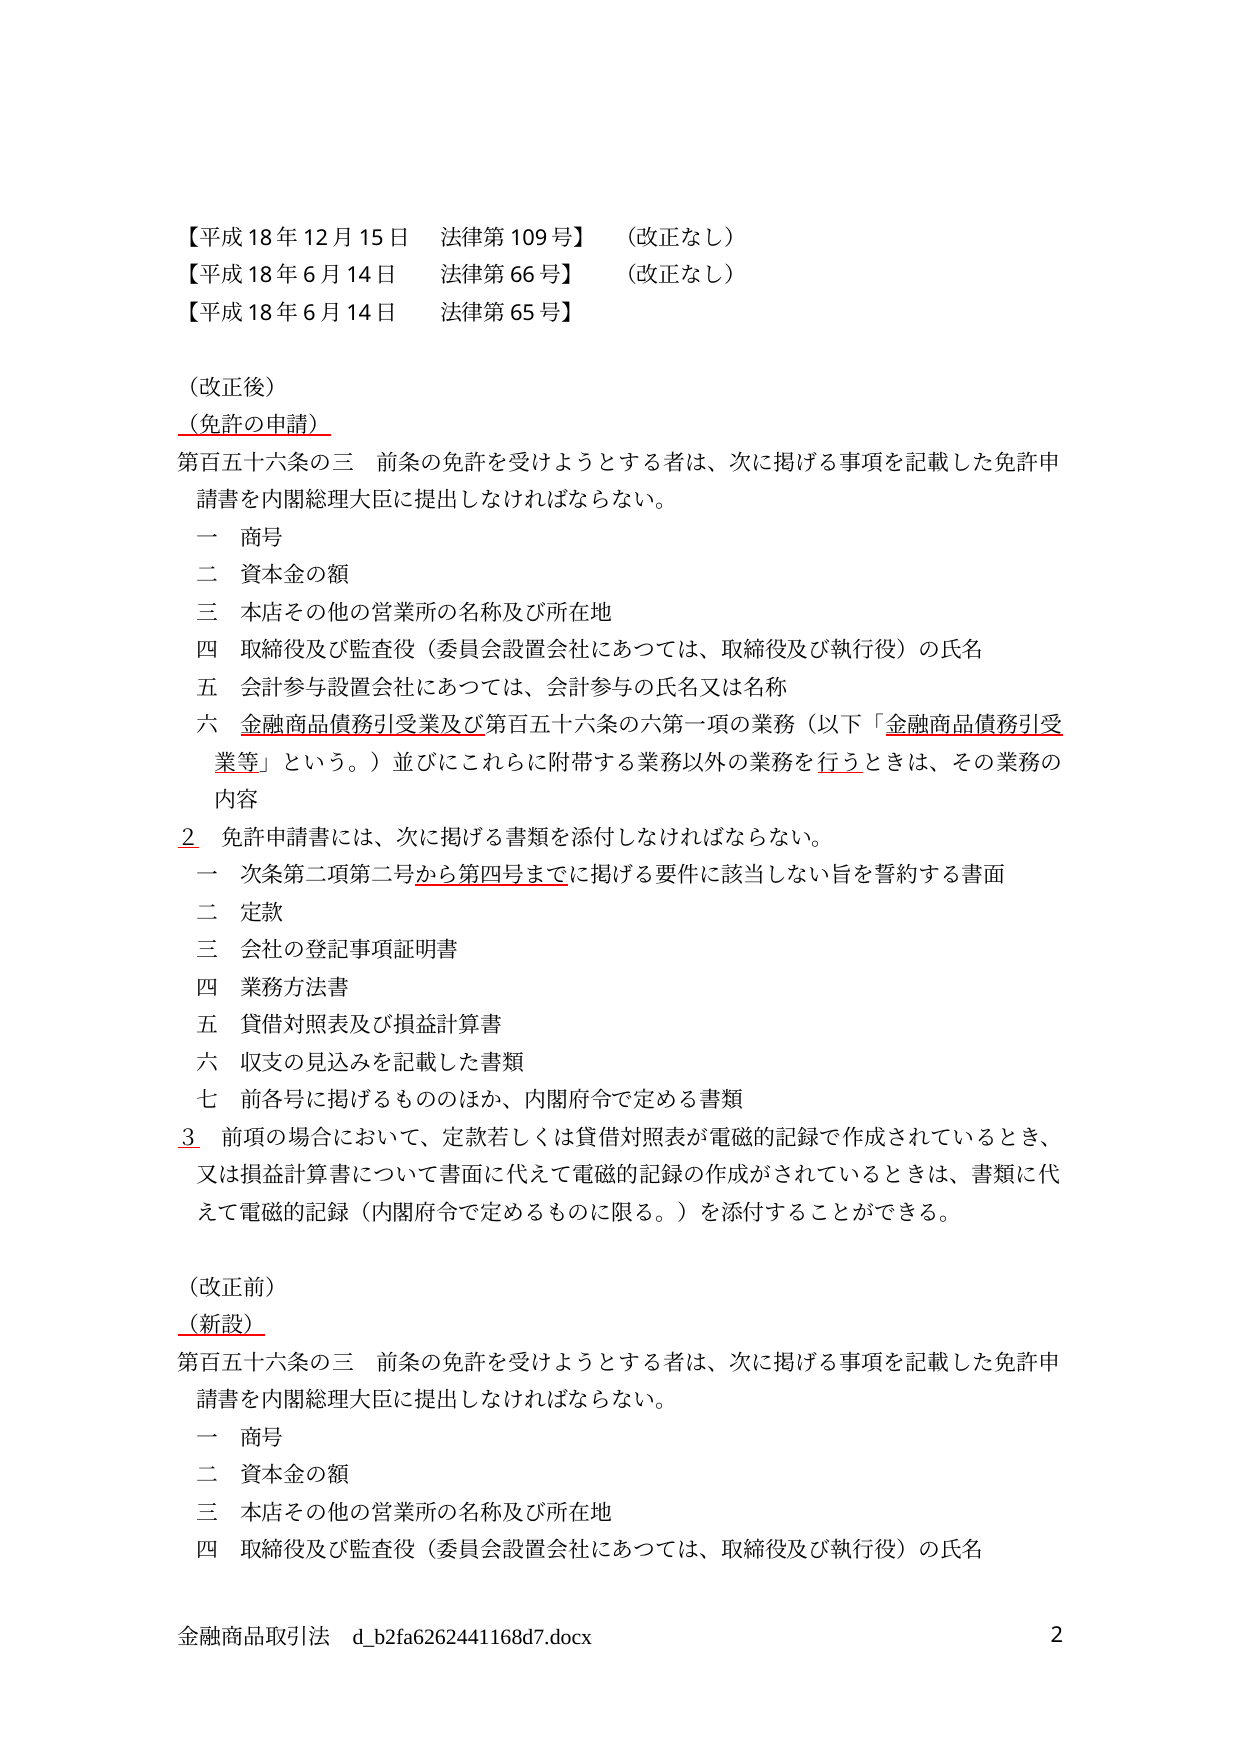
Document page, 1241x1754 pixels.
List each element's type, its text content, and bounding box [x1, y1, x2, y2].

text 三 本店その他の営業所の名称及び所在地 [196, 592, 1063, 629]
text 一 次条第二項第二号から第四号までに掲げる要件に該当しない旨を誓約する書面 [196, 854, 1063, 892]
text 六 収支の見込みを記載した書類 [196, 1042, 1063, 1079]
text （新設） [177, 1304, 1063, 1342]
text 【平成18年6月14日 法律第66号】 （改正なし） [177, 254, 1063, 292]
text 【平成18年6月14日 法律第65号】 [177, 292, 1063, 329]
text 五 貸借対照表及び損益計算書 [196, 1004, 1063, 1042]
text 二 資本金の額 [196, 1454, 1063, 1492]
text （免許の申請） [177, 404, 1063, 442]
text 三 本店その他の営業所の名称及び所在地 [196, 1492, 1063, 1529]
text 第百五十六条の三 前条の免許を受けようとする者は、次に掲げる事項を記載した免許申請書を内閣総理大臣に提出しなければならない。 [177, 1342, 1063, 1417]
text ３ 前項の場合において、定款若しくは貸借対照表が電磁的記録で作成されているとき、又は損益計算書について書面に代えて電磁的記録の作成がされているときは、書類に代えて電磁的記録（内閣府令で定めるものに限る。）を添付することができる。 [177, 1117, 1063, 1229]
text 五 会計参与設置会社にあつては、会計参与の氏名又は名称 [196, 667, 1063, 704]
text 第百五十六条の三 前条の免許を受けようとする者は、次に掲げる事項を記載した免許申請書を内閣総理大臣に提出しなければならない。 [177, 442, 1063, 517]
text 二 定款 [196, 892, 1063, 929]
text 四 業務方法書 [196, 967, 1063, 1004]
text ２ 免許申請書には、次に掲げる書類を添付しなければならない。 [177, 817, 1063, 854]
text 七 前各号に掲げるもののほか、内閣府令で定める書類 [196, 1079, 1063, 1117]
text （改正前） [177, 1267, 1063, 1304]
text 四 取締役及び監査役（委員会設置会社にあつては、取締役及び執行役）の氏名 [196, 629, 1063, 667]
text 四 取締役及び監査役（委員会設置会社にあつては、取締役及び執行役）の氏名 [196, 1529, 1063, 1567]
text 六 金融商品債務引受業及び第百五十六条の六第一項の業務（以下「金融商品債務引受業等」という。）並びにこれらに附帯する業務以外の業務を行うときは、その業務の内容 [196, 704, 1063, 817]
text （改正後） [177, 367, 1063, 404]
text 一 商号 [196, 517, 1063, 554]
text 【平成18年12月15日 法律第109号】 （改正なし） [177, 217, 1063, 254]
text 三 会社の登記事項証明書 [196, 929, 1063, 967]
text 二 資本金の額 [196, 554, 1063, 592]
text 一 商号 [196, 1417, 1063, 1454]
